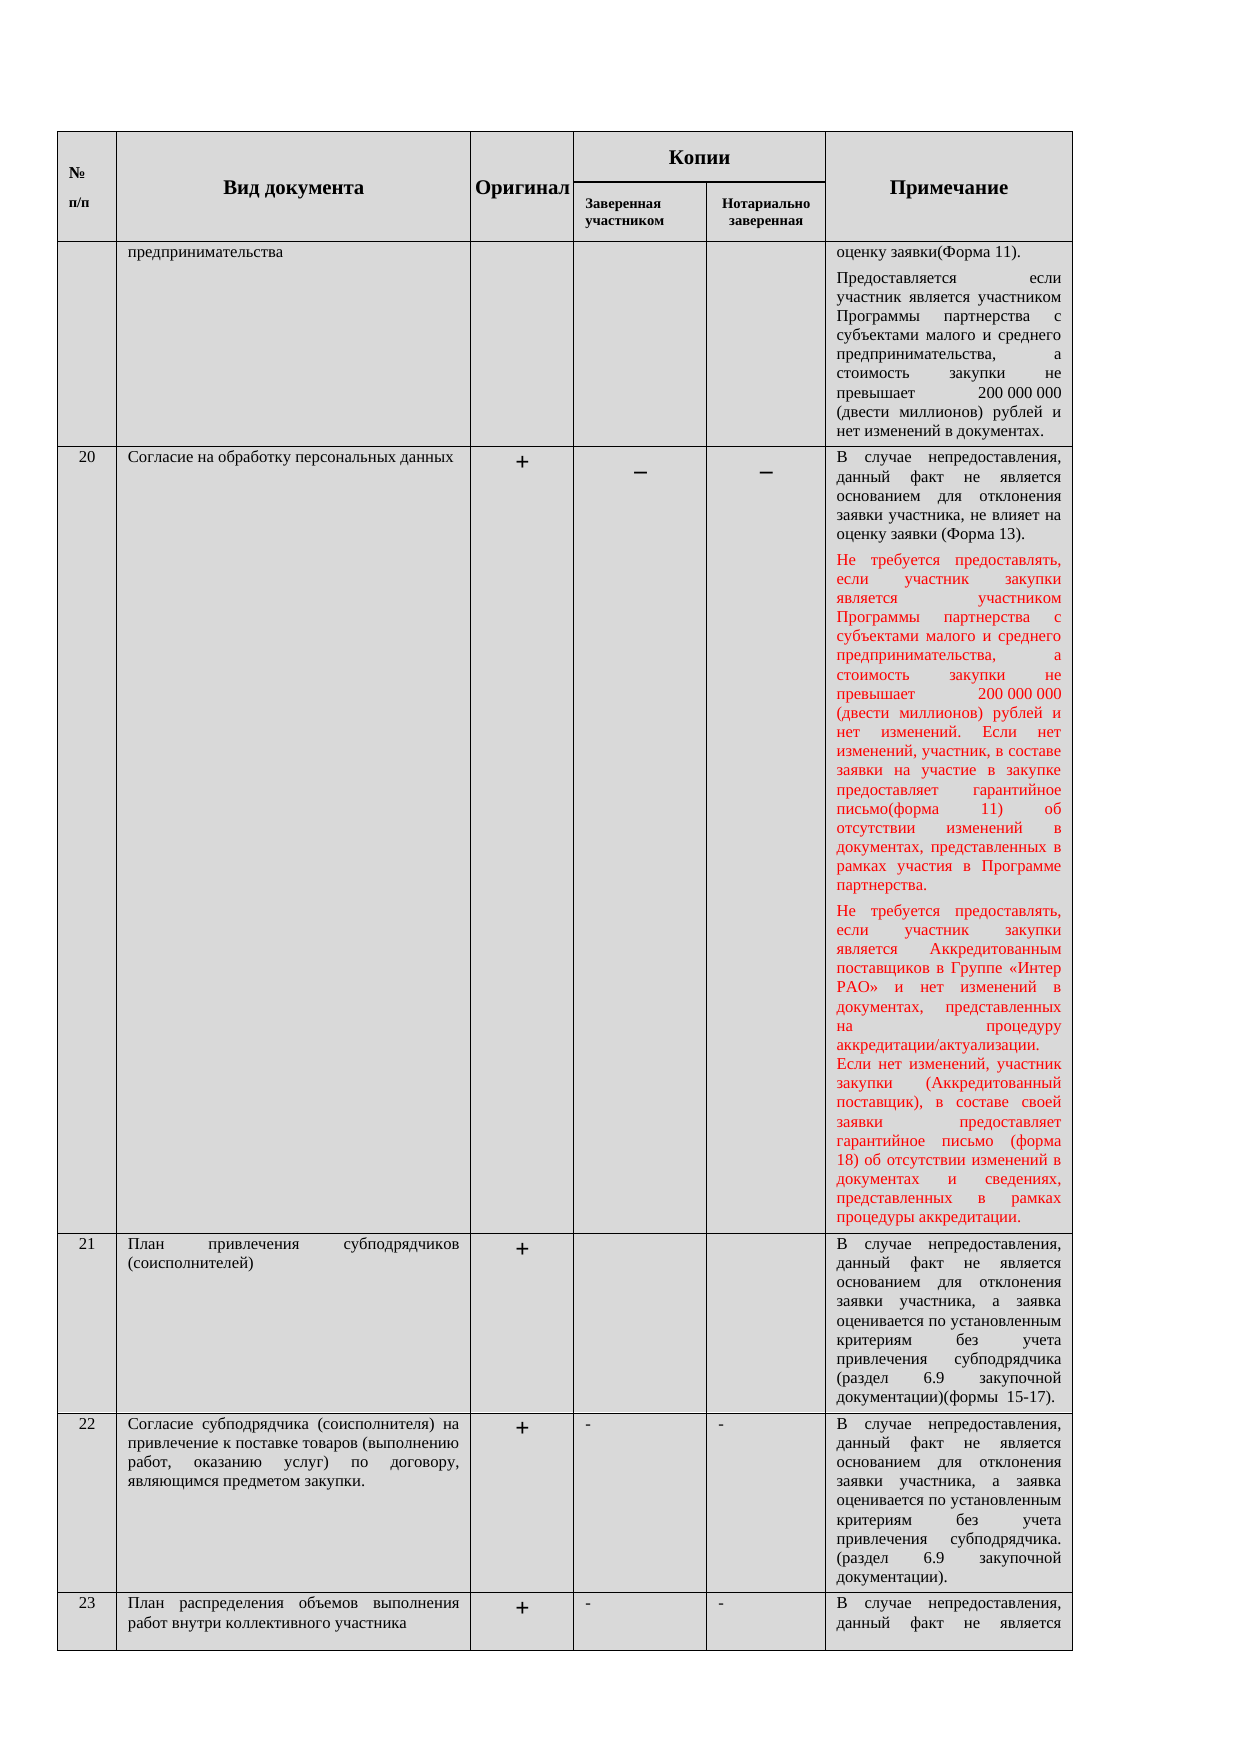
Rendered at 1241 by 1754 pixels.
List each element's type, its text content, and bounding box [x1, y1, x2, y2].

table_cell + [471, 1593, 573, 1650]
table_header № п/п [58, 132, 116, 241]
table_cell [574, 242, 706, 446]
table_cell 23 [58, 1593, 116, 1650]
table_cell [826, 242, 1072, 446]
table_header Примечание [826, 132, 1072, 241]
table_cell + [471, 242, 573, 446]
table_cell 21 [58, 1234, 116, 1412]
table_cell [117, 242, 470, 446]
table_cell План привлечения субподрядчиков (соисполнителей) [117, 1234, 470, 1412]
table_cell - [574, 1414, 706, 1592]
table_cell Согласие субподрядчика (соисполнителя) на привлечение к поставке товаров (выполнению работ, оказанию услуг) по договору, являющимся предметом закупки. [117, 1414, 470, 1592]
table_cell Нотариально заверенная [707, 183, 825, 241]
table_header Копии [574, 132, 825, 181]
table_cell Заверенная участником [574, 183, 706, 241]
table_cell - [707, 1414, 825, 1592]
table_cell 19 [58, 242, 116, 446]
table_cell [574, 1234, 706, 1412]
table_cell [826, 1593, 1072, 1650]
table_cell Согласие на обработку персональных данных [117, 447, 470, 1233]
table_cell _ [707, 447, 825, 1233]
table_cell [707, 1234, 825, 1412]
table_cell + [471, 1234, 573, 1412]
table_header Оригинал [471, 132, 573, 241]
table_cell - [574, 1593, 706, 1650]
table_cell 22 [58, 1414, 116, 1592]
table_cell [707, 242, 825, 446]
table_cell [117, 1593, 470, 1650]
table_cell В случае непредоставления, данный факт не является основанием для отклонения заявки участника, а заявка оценивается по установленным критериям без учета привлечения субподрядчика (раздел 6.9 закупочной документации)(формы 15-17). [826, 1234, 1072, 1412]
table_cell + [471, 1414, 573, 1592]
table_cell 20 [58, 447, 116, 1233]
table_header Вид документа [117, 132, 470, 241]
table_cell - [707, 1593, 825, 1650]
table_cell В случае непредоставления, данный факт не является основанием для отклонения заявки участника, не влияет на оценку заявки (Форма 13). Не требуется предоставлять, если участник закупки является участником Программы партнерства с субъектами малого и среднего предпринимательства, а стоимость закупки не превышает 200 000 000 (двести миллионов) рублей и нет изменений. Если нет изменений, участник, в составе заявки на участие в закупке предоставляет гарантийное письмо(форма 11) об отсутствии изменений в документах, представленных в рамках участия в Программе партнерства. Не требуется предоставлять, если участник закупки является Аккредитованным поставщиков в Группе «Интер РАО» и нет изменений в документах, представленных на процедуру аккредитации/актуализации. Если нет изменений, участник закупки (Аккредитованный поставщик), в составе своей заявки предоставляет гарантийное письмо (форма 18) об отсутствии изменений в документах и сведениях, представленных в рамках процедуры аккредитации. [826, 447, 1072, 1233]
table_cell В случае непредоставления, данный факт не является основанием для отклонения заявки участника, а заявка оценивается по установленным критериям без учета привлечения субподрядчика. (раздел 6.9 закупочной документации). [826, 1414, 1072, 1592]
table_cell + [471, 447, 573, 1233]
table_cell _ [574, 447, 706, 1233]
